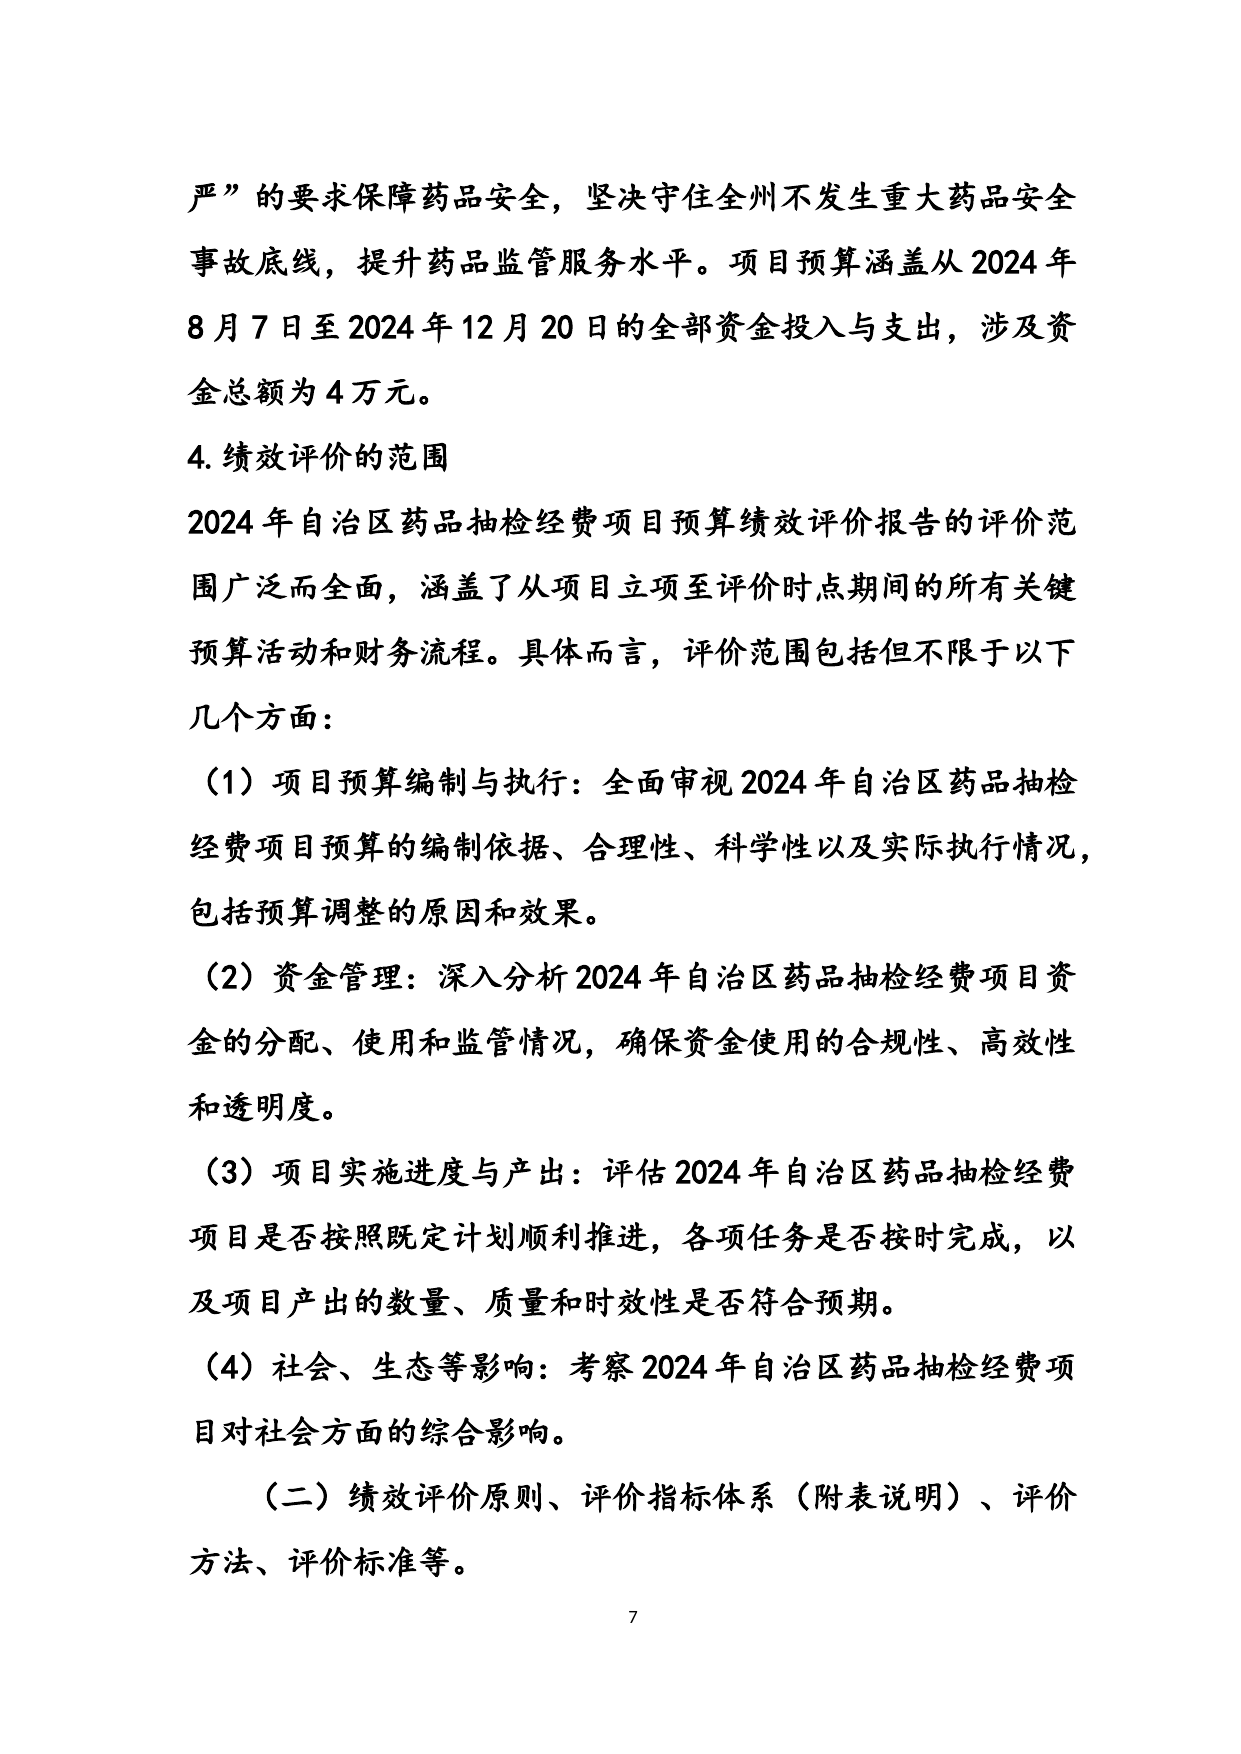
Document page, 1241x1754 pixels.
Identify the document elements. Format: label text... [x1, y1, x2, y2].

text （二）绩效评价原则、评价指标体系（附表说明）、评价方法、评价标准等。 [187, 1462, 1078, 1592]
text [187, 162, 1078, 1462]
